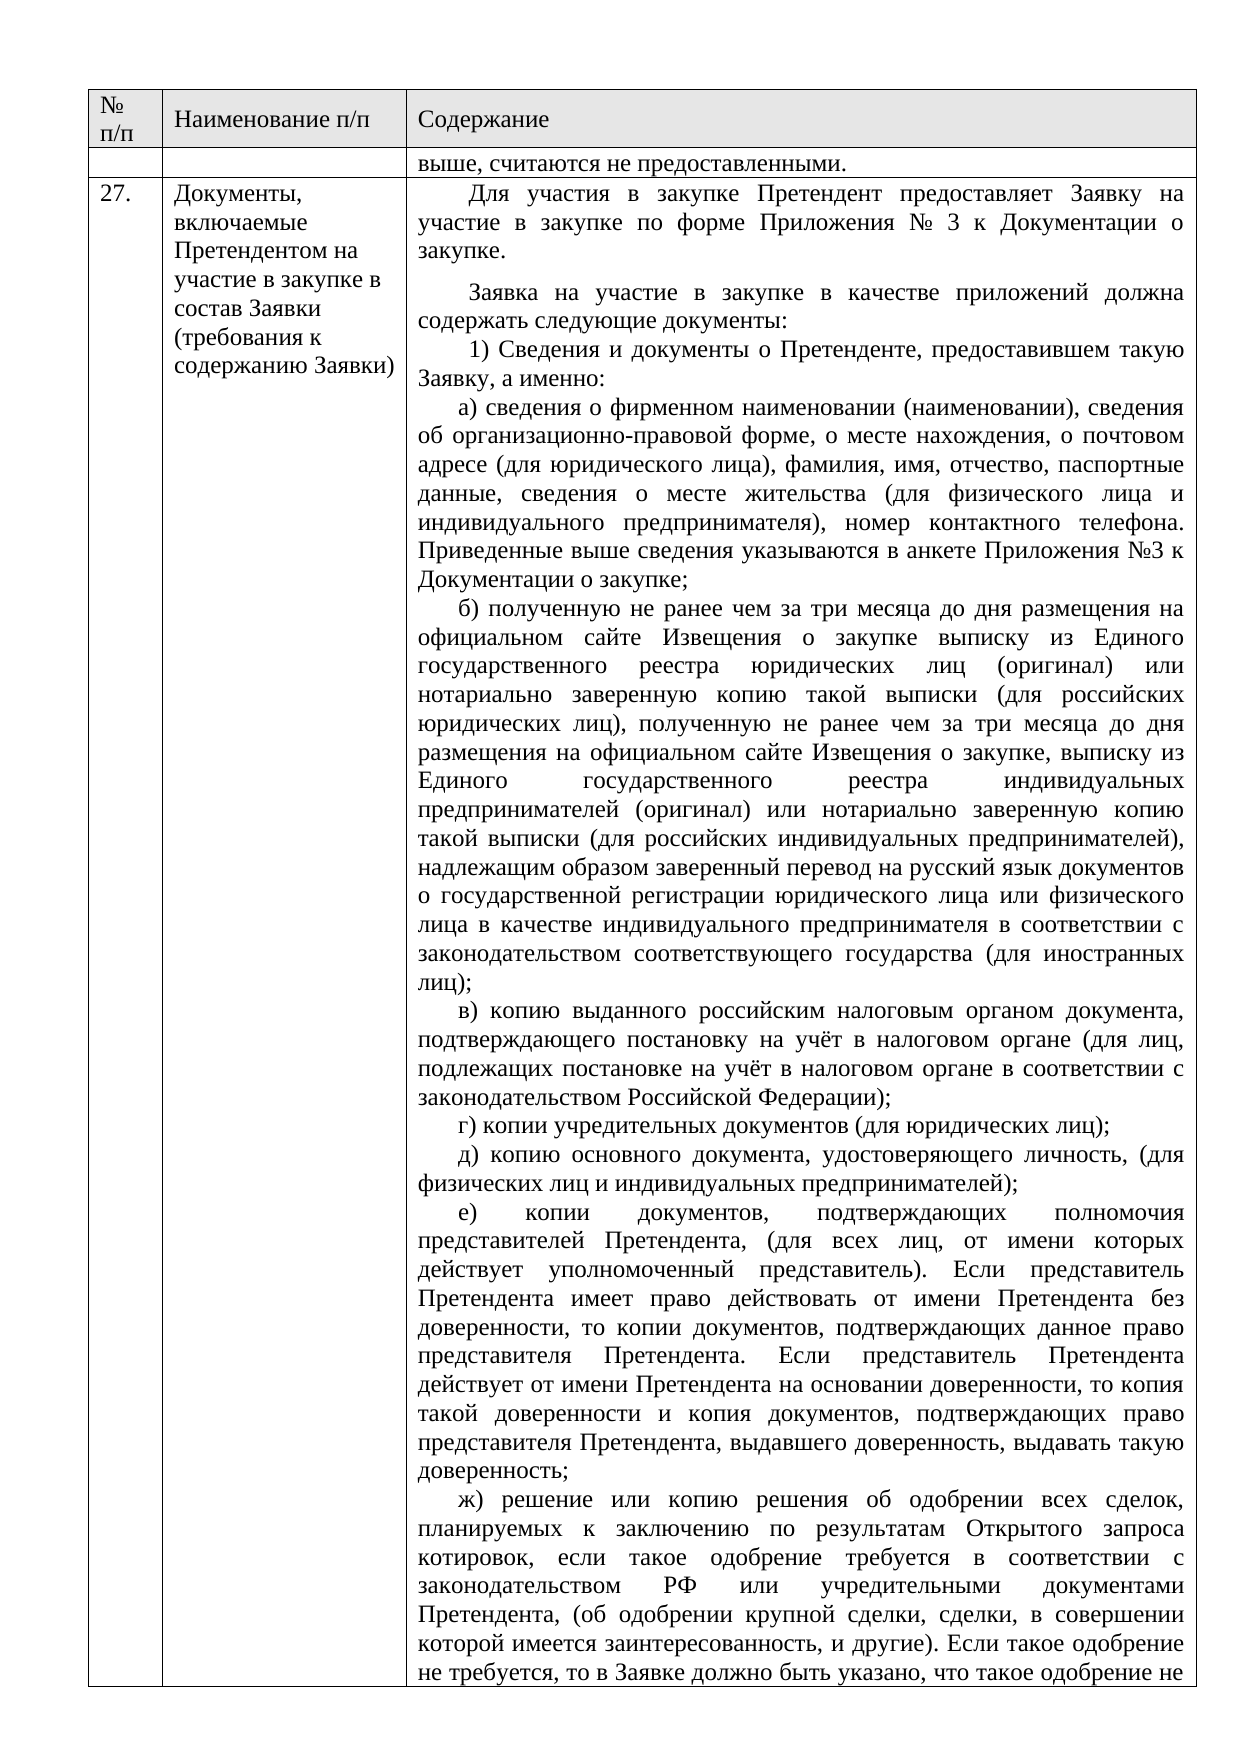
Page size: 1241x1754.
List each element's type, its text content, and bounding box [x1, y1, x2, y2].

table_header № п/п [89, 90, 162, 147]
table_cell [407, 148, 1196, 177]
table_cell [163, 148, 406, 177]
table_header Содержание [407, 90, 1196, 147]
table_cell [163, 178, 406, 1686]
table_cell [89, 178, 162, 1686]
table_cell [89, 148, 162, 177]
table_header Наименование п/п [163, 90, 406, 147]
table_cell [407, 178, 1196, 1686]
